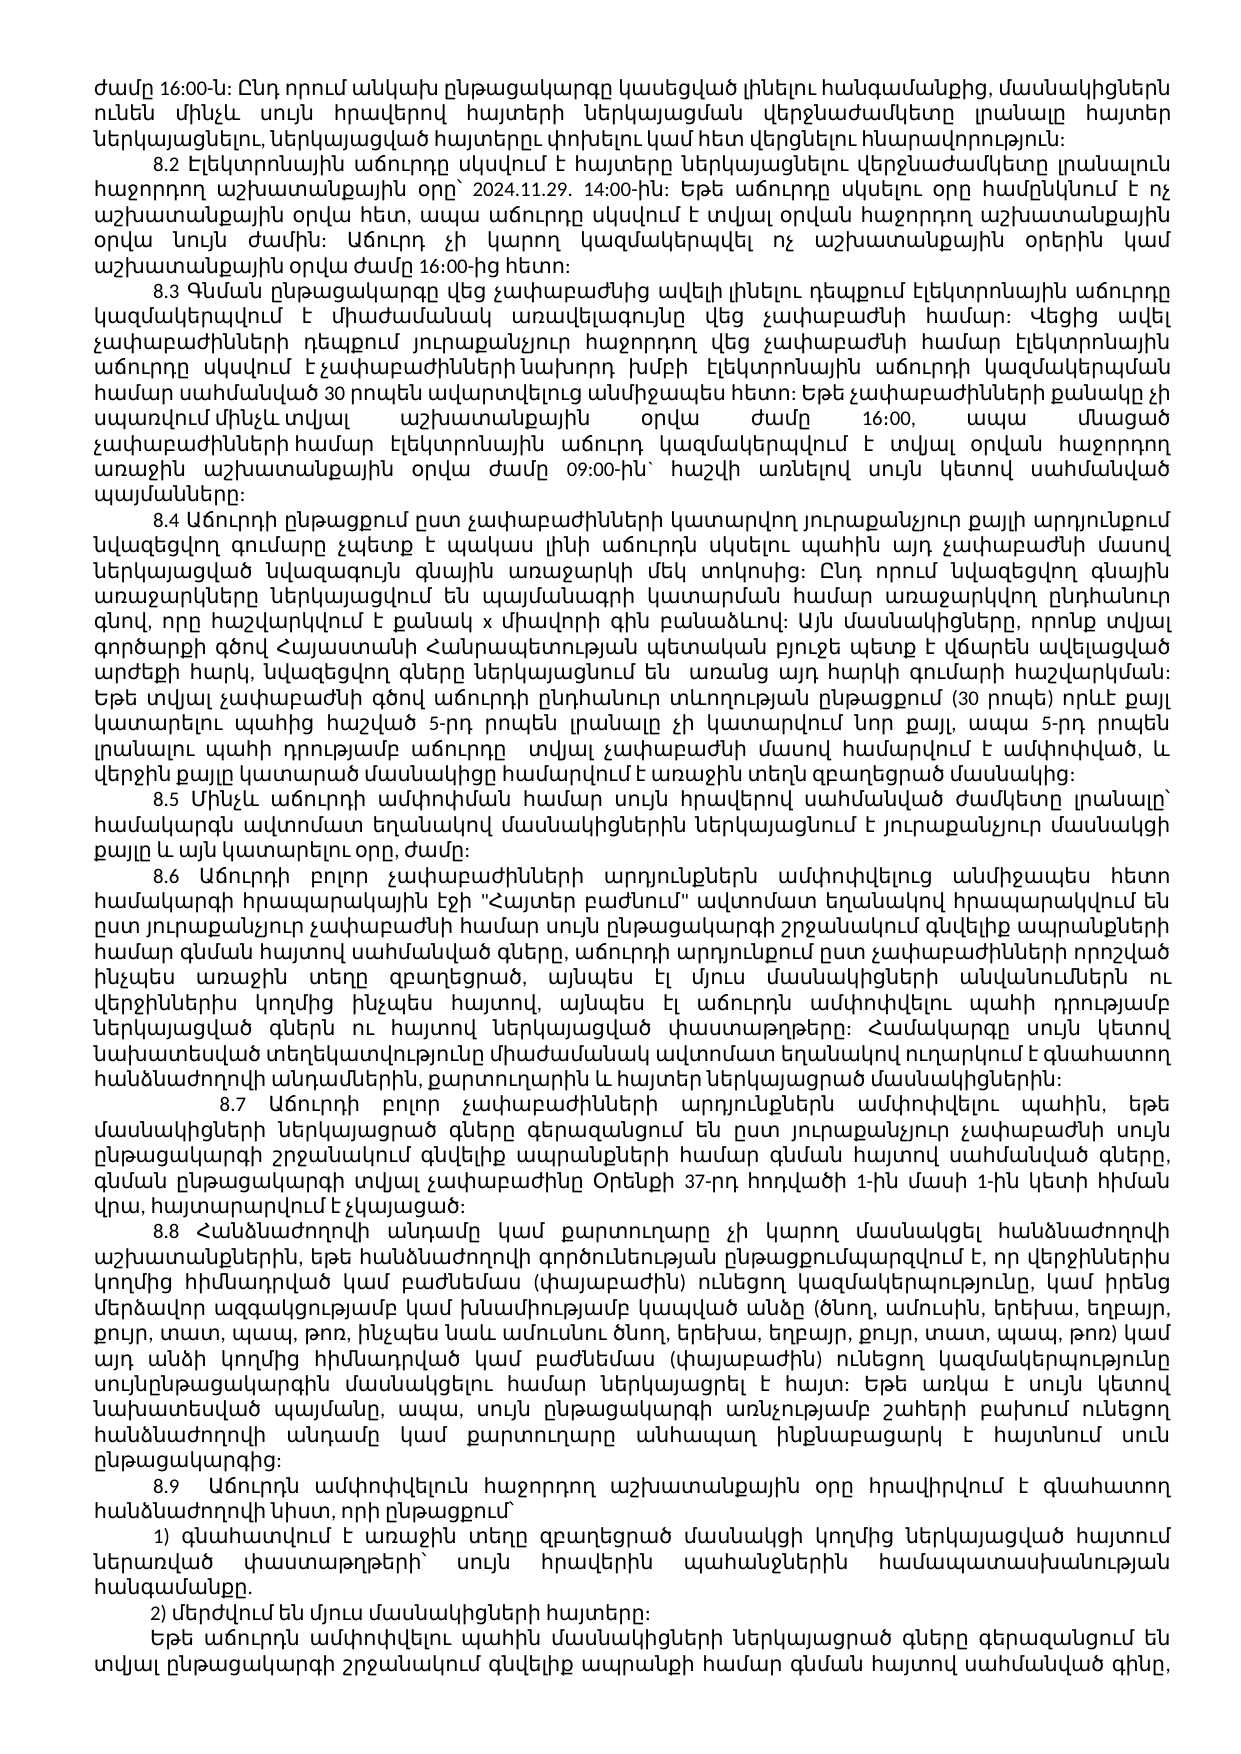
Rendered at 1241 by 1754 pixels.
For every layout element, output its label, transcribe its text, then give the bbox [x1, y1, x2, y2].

text 8.7 Աճուրդի բոլոր չափաբաժինների արդյունքներն ամփոփվելու պահին, եթե մասնակիցների ներկայացրած գները գերազանցում են ըստ յուրաքանչյուր չափաբաժնի սույն ընթացակարգի շրջանակում գնվելիք ապրանքների համար գնման հայտով սահմանված գները, գնման ընթացակարգի տվյալ չափաբաժինը Օրենքի 37-րդ հոդվածի 1-ին մասի 1-ին կետի հիման վրա, հայտարարվում է չկայացած: [94, 1092, 1171, 1219]
text 8.9 Աճուրդն ամփոփվելուն հաջորդող աշխատանքային օրը հրավիրվում է գնահատող հանձնաժողովի նիստ, որի ընթացքում՝ [94, 1473, 1171, 1524]
text 8.3 Գնման ընթացակարգը վեց չափաբաժնից ավելի լինելու դեպքում էլեկտրոնային աճուրդը կազմակերպվում է միաժամանակ առավելագույնը վեց չափաբաժնի համար: Վեցից ավել չափաբաժինների դեպքում յուրաքանչյուր հաջորդող վեց չափաբաժնի համար էլեկտրոնային աճուրդը սկսվում է չափաբաժինների նախորդ խմբի էլեկտրոնային աճուրդի կազմակերպման համար սահմանված 30 րոպեն ավարտվելուց անմիջապես հետո: Եթե չափաբաժինների քանակը չի սպառվում մինչև տվյալ աշխատանքային օրվա ժամը 16։00, ապա մնացած չափաբաժինների համար էլեկտրոնային աճուրդ կազմակերպվում է տվյալ օրվան հաջորդող առաջին աշխատանքային օրվա ժամը 09:00-ին` հաշվի առնելով սույն կետով սահմանված պայմանները: [94, 278, 1171, 507]
text 8.4 Աճուրդի ընթացքում ըստ չափաբաժինների կատարվող յուրաքանչյուր քայլի արդյունքում նվազեցվող գումարը չպետք է պակաս լինի աճուրդն սկսելու պահին այդ չափաբաժնի մասով ներկայացված նվազագույն գնային առաջարկի մեկ տոկոսից: Ընդ որում նվազեցվող գնային առաջարկները ներկայացվում են պայմանագրի կատարման համար առաջարկվող ընդհանուր գնով, որը հաշվարկվում է քանակ x միավորի գին բանաձևով: Այն մասնակիցները, որոնք տվյալ գործարքի գծով Հայաստանի Հանրապետության պետական բյուջե պետք է վճարեն ավելացված արժեքի հարկ, նվազեցվող գները ներկայացնում են առանց այդ հարկի գումարի հաշվարկման: Եթե տվյալ չափաբաժնի գծով աճուրդի ընդհանուր տևողության ընթացքում (30 րոպե) որևէ քայլ կատարելու պահից հաշված 5-րդ րոպեն լրանալը չի կատարվում նոր քայլ, ապա 5-րդ րոպեն լրանալու պահի դրությամբ աճուրդը տվյալ չափաբաժնի մասով համարվում է ամփոփված, և վերջին քայլը կատարած մասնակիցը համարվում է առաջին տեղն զբաղեցրած մասնակից: [94, 507, 1171, 787]
text 8.6 Աճուրդի բոլոր չափաբաժինների արդյունքներն ամփոփվելուց անմիջապես հետո համակարգի հրապարակային էջի "Հայտեր բաժնում" ավտոմատ եղանակով հրապարակվում են ըստ յուրաքանչյուր չափաբաժնի համար սույն ընթացակարգի շրջանակում գնվելիք ապրանքների համար գնման հայտով սահմանված գները, աճուրդի արդյունքում ըստ չափաբաժինների որոշված ինչպես առաջին տեղը զբաղեցրած, այնպես էլ մյուս մասնակիցների անվանումներն ու վերջիններիս կողմից ինչպես հայտով, այնպես էլ աճուրդն ամփոփվելու պահի դրությամբ ներկայացված գներն ու հայտով ներկայացված փաստաթղթերը: Համակարգը սույն կետով նախատեսված տեղեկատվությունը միաժամանակ ավտոմատ եղանակով ուղարկում է գնահատող հանձնաժողովի անդամներին, քարտուղարին և հայտեր ներկայացրած մասնակիցներին: [94, 863, 1171, 1092]
text 8.2 Էլեկտրոնային աճուրդը սկսվում է հայտերը ներկայացնելու վերջնաժամկետը լրանալուն հաջորդող աշխատանքային օրը՝ 2024.11.29. 14:00 -ին: Եթե աճուրդը սկսելու օրը համընկնում է ոչ աշխատանքային օրվա հետ, ապա աճուրդը սկսվում է տվյալ օրվան հաջորդող աշխատանքային օրվա նույն ժամին: Աճուրդ չի կարող կազմակերպվել ոչ աշխատանքային օրերին կամ աշխատանքային օրվա ժամը 16։00-ից հետո: [94, 151, 1171, 278]
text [94, 75, 1171, 151]
text 8.8 Հանձնաժողովի անդամը կամ քարտուղարը չի կարող մասնակցել հանձնաժողովի աշխատանքներին, եթե հանձնաժողովի գործունեության ընթացքումպարզվում է, որ վերջիններիս կողմից հիմնադրված կամ բաժնեմաս (փայաբաժին) ունեցող կազմակերպությունը, կամ իրենց մերձավոր ազգակցությամբ կամ խնամիությամբ կապված անձը (ծնող, ամուսին, երեխա, եղբայր, քույր, տատ, պապ, թոռ, ինչպես նաև ամուսնու ծնող, երեխա, եղբայր, քույր, տատ, պապ, թոռ) կամ այդ անձի կողմից հիմնադրված կամ բաժնեմաս (փայաբաժին) ունեցող կազմակերպությունը սույնընթացակարգին մասնակցելու համար ներկայացրել է հայտ: Եթե առկա է սույն կետով նախատեսված պայմանը, ապա, սույն ընթացակարգի առնչությամբ շահերի բախում ունեցող հանձնաժողովի անդամը կամ քարտուղարը անհապաղ ինքնաբացարկ է հայտնում սուն ընթացակարգից: [94, 1219, 1171, 1473]
text 2) մերժվում են մյուս մասնակիցների հայտերը: [94, 1600, 1171, 1625]
text 8.5 Մինչև աճուրդի ամփոփման համար սույն հրավերով սահմանված ժամկետը լրանալը՝ համակարգն ավտոմատ եղանակով մասնակիցներին ներկայացնում է յուրաքանչյուր մասնակցի քայլը և այն կատարելու օրը, ժամը: [94, 787, 1171, 863]
text 1) գնահատվում է առաջին տեղը զբաղեցրած մասնակցի կողմից ներկայացված հայտում ներառված փաստաթղթերի՝ սույն հրավերին պահանջներին համապատասխանության հանգամանքը. [94, 1524, 1171, 1600]
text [94, 1625, 1171, 1676]
